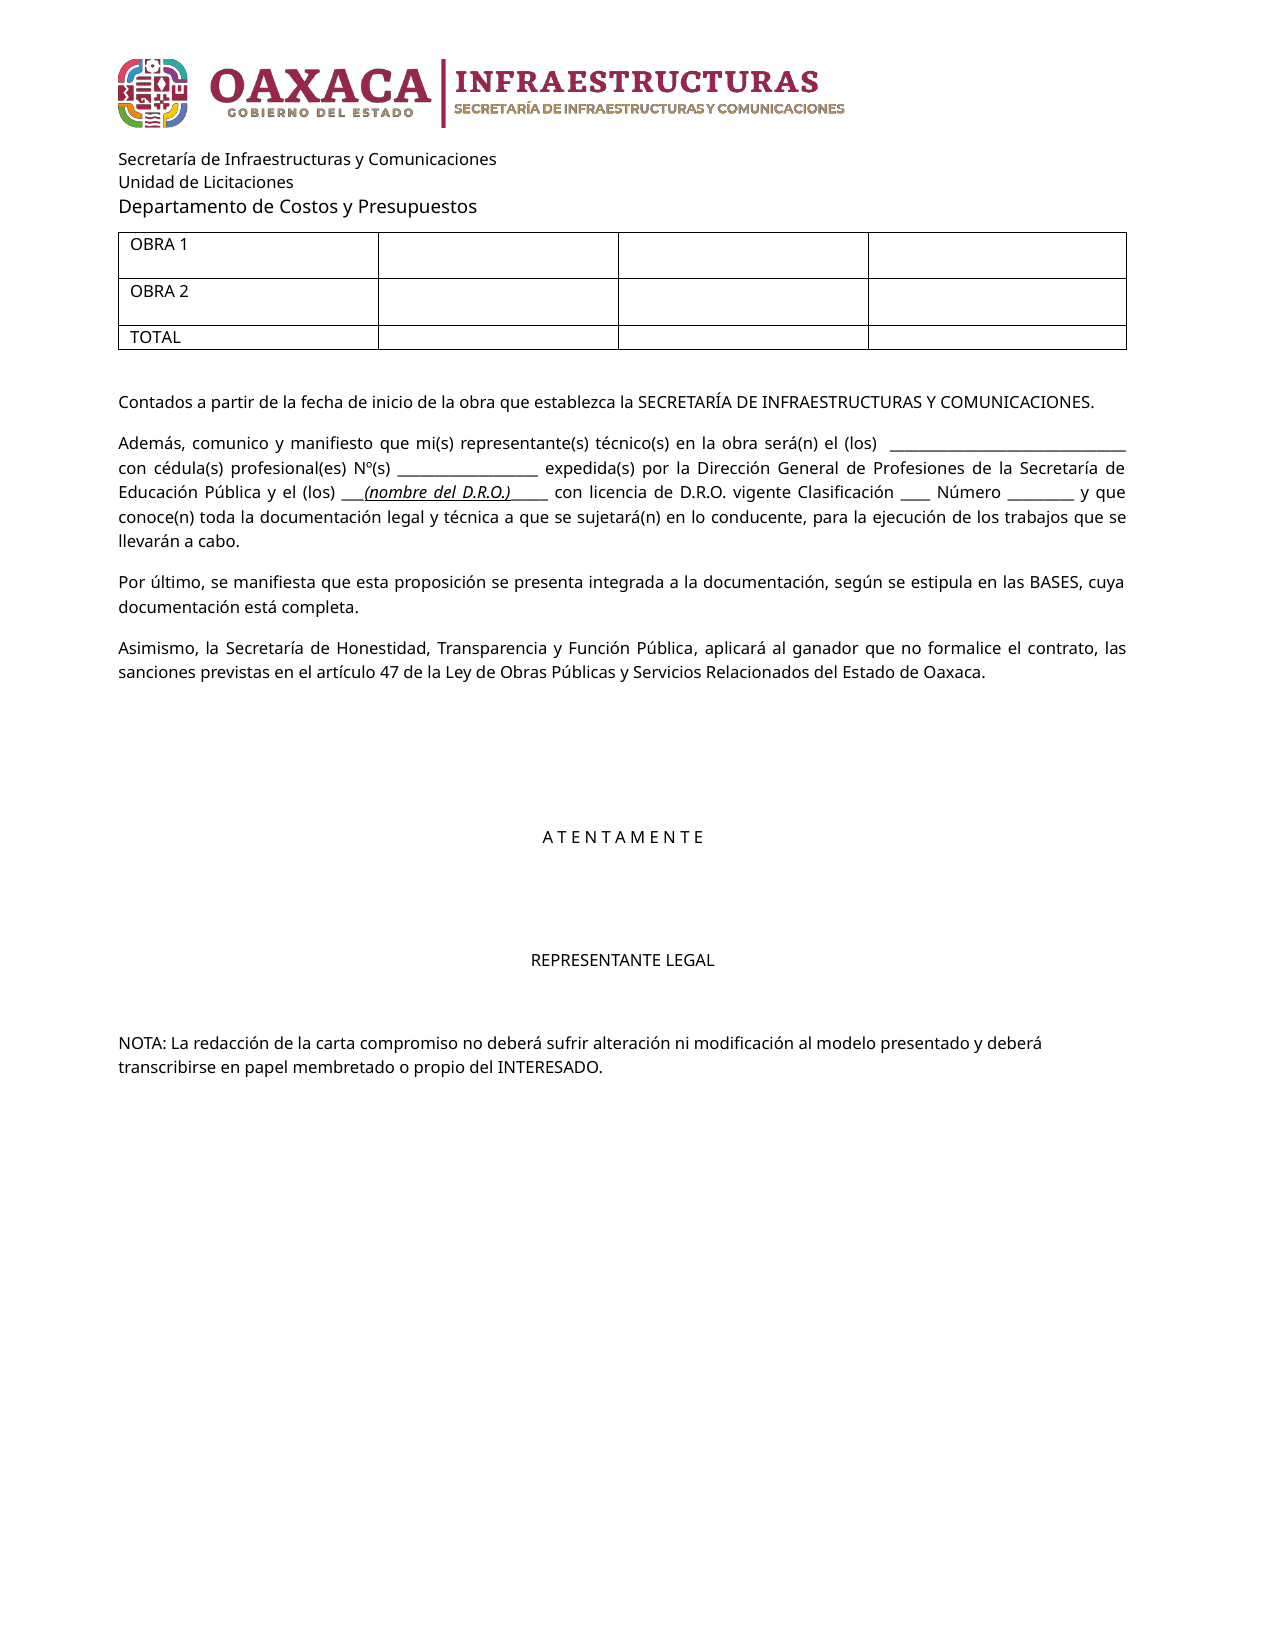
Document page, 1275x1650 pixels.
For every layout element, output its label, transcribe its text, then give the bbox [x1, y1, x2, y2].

text Por último, se manifiesta que esta proposición se presenta integrada a la documentación, según se estipula en las BASES, cuya documentación está completa. [118, 571, 1127, 618]
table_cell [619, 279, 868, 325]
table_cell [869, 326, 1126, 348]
text REPRESENTANTE LEGAL [118, 949, 1127, 972]
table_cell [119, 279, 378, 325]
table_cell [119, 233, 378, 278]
text Además, comunico y manifiesto que mi(s) representante(s) técnico(s) en la obra será(n) el (los) ________________________________ con cédula(s) profesional(es) Nº(s) ___________________ expedida(s) por la Dirección General de Profesiones de la Secretaría de Educación Pública y el (los) ___(nombre del D.R.O.)_____ con licencia de D.R.O. vigente Clasificación ____ Número _________ y que conoce(n) toda la documentación legal y técnica a que se sujetará(n) en lo conducente, para la ejecución de los trabajos que se llevarán a cabo. [118, 432, 1127, 552]
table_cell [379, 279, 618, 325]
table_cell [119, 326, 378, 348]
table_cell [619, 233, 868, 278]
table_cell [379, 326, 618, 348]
text Contados a partir de la fecha de inicio de la obra que establezca la SECRETARÍA DE INFRAESTRUCTURAS Y COMUNICACIONES. [118, 391, 1127, 413]
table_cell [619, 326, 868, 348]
text NOTA: La redacción de la carta compromiso no deberá sufrir alteración ni modificación al modelo presentado y deberá transcribirse en papel membretado o propio del INTERESADO. [118, 1031, 1127, 1078]
text A T E N T A M E N T E [118, 826, 1127, 848]
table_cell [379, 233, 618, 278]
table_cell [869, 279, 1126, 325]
text Asimismo, la Secretaría de Honestidad, Transparencia y Función Pública, aplicará al ganador que no formalice el contrato, las sanciones previstas en el artículo 47 de la Ley de Obras Públicas y Servicios Relacionados del Estado de Oaxaca. [118, 636, 1127, 684]
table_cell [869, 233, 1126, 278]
picture [118, 59, 868, 130]
